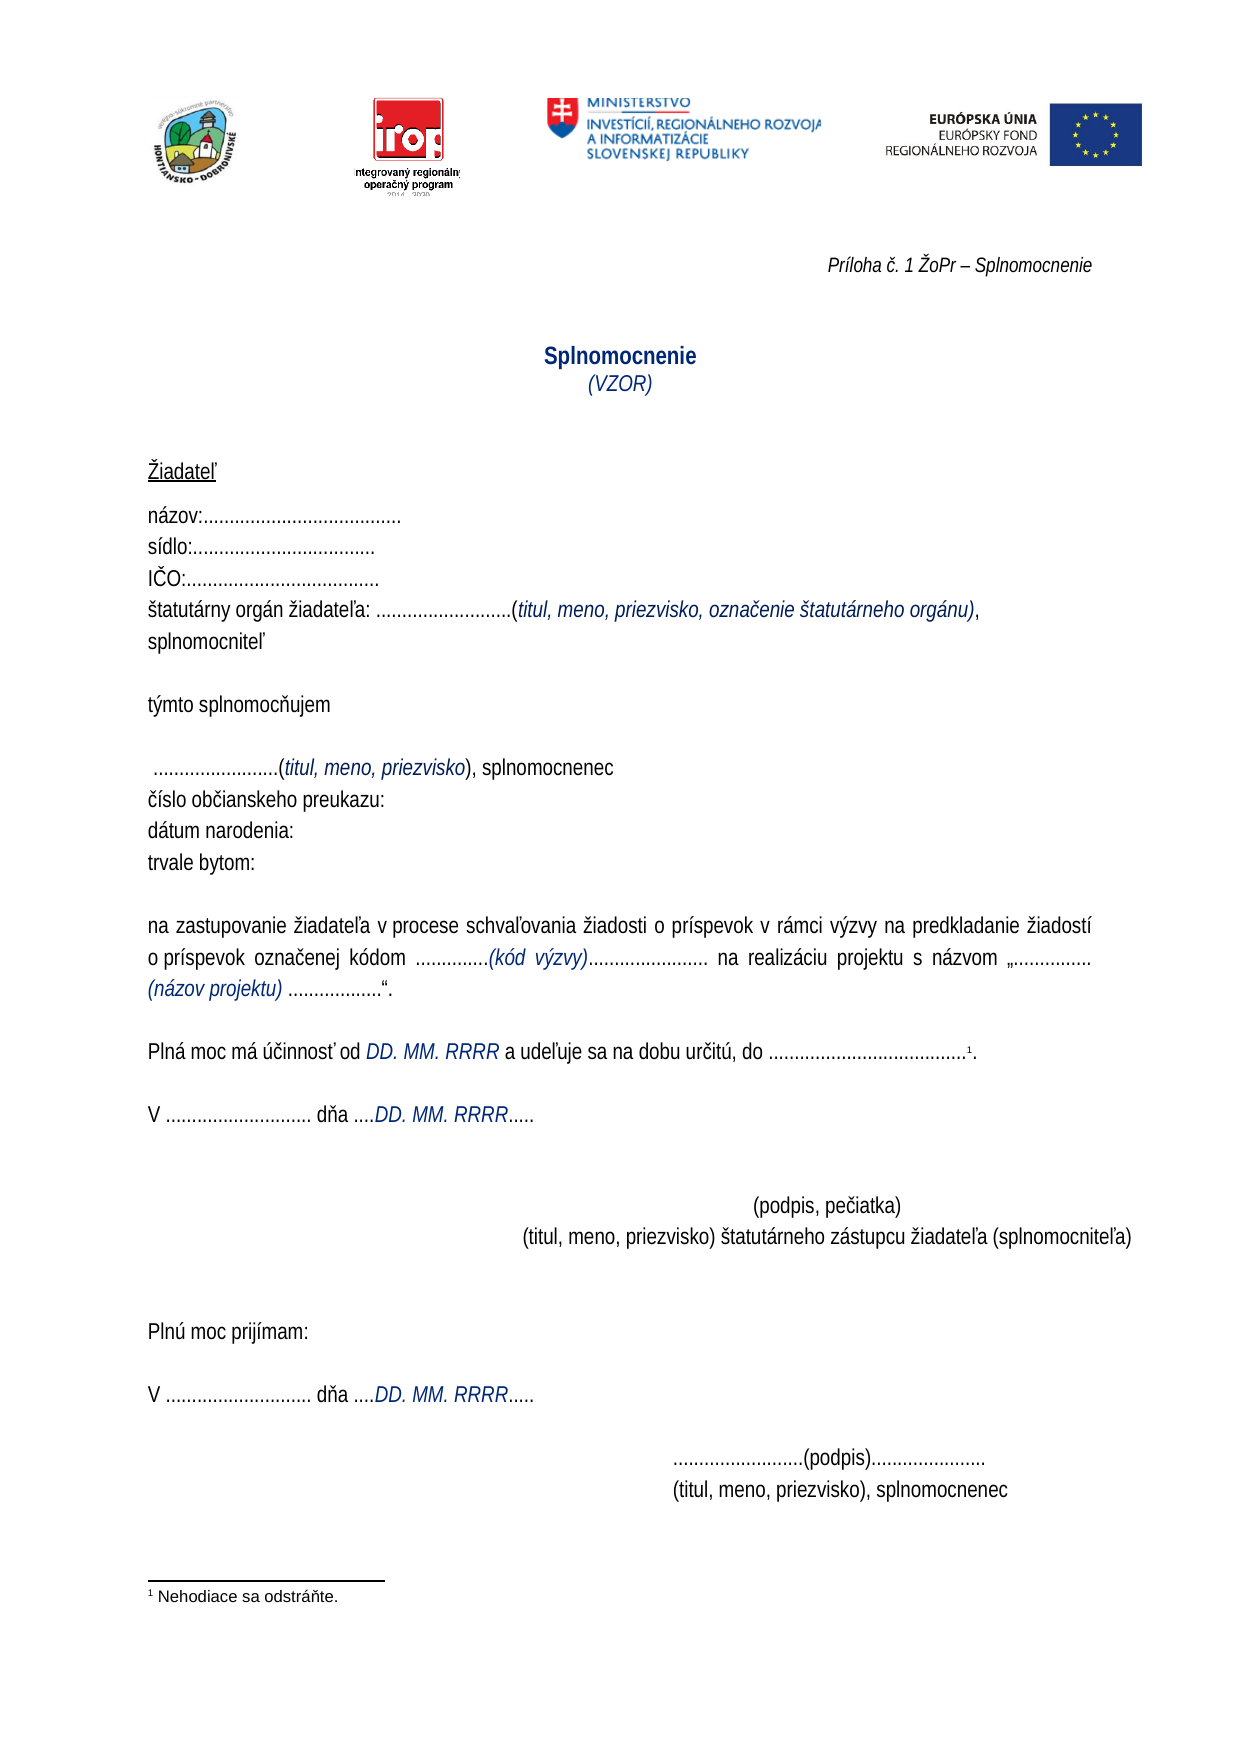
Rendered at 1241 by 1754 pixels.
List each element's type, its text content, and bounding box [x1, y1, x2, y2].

text štatutárny orgán žiadateľa: ..........................(titul, meno, priezvisko, označenie štatutárneho orgánu), splnomocniteľ [148, 596, 1092, 654]
text Plná moc má účinnosť od DD. MM. RRRR a udeľuje sa na dobu určitú, do ....................................... [148, 1038, 1092, 1065]
text V ............................ dňa ....DD. MM. RRRR..... [148, 1101, 1092, 1128]
text názov:...................................... [148, 502, 1092, 528]
text (podpis, pečiatka) [148, 1192, 1092, 1218]
text trvale bytom: [148, 849, 1092, 875]
text Plnú moc prijímam: [148, 1318, 1092, 1344]
text (titul, meno, priezvisko) štatutárneho zástupcu žiadateľa (splnomocniteľa) [148, 1223, 1092, 1250]
text .........................(podpis)...................... [598, 1444, 1092, 1471]
text (titul, meno, priezvisko), splnomocnenec [598, 1476, 1092, 1502]
text (VZOR) [148, 370, 1092, 396]
text Žiadateľ [148, 458, 1092, 484]
picture [546, 98, 821, 160]
subtitle Splnomocnenie [148, 341, 1092, 370]
text týmto splnomocňujem [148, 691, 1092, 717]
text IČO:..................................... [148, 565, 1092, 591]
text ........................(titul, meno, priezvisko), splnomocnenec [148, 754, 1092, 781]
text sídlo:................................... [148, 533, 1092, 560]
picture [147, 96, 243, 187]
text číslo občianskeho preukazu: [148, 786, 1092, 812]
text na zastupovanie žiadateľa v procese schvaľovania žiadosti o príspevok v rámci výzvy na predkladanie žiadostí o príspevok označenej kódom ..............(kód výzvy)....................... na realizáciu projektu s názvom „............... (názov projektu) ..................“. [148, 912, 1092, 1002]
picture [353, 97, 460, 195]
text dátum narodenia: [148, 817, 1092, 844]
picture [878, 97, 1145, 169]
text V ............................ dňa ....DD. MM. RRRR..... [148, 1381, 1092, 1407]
